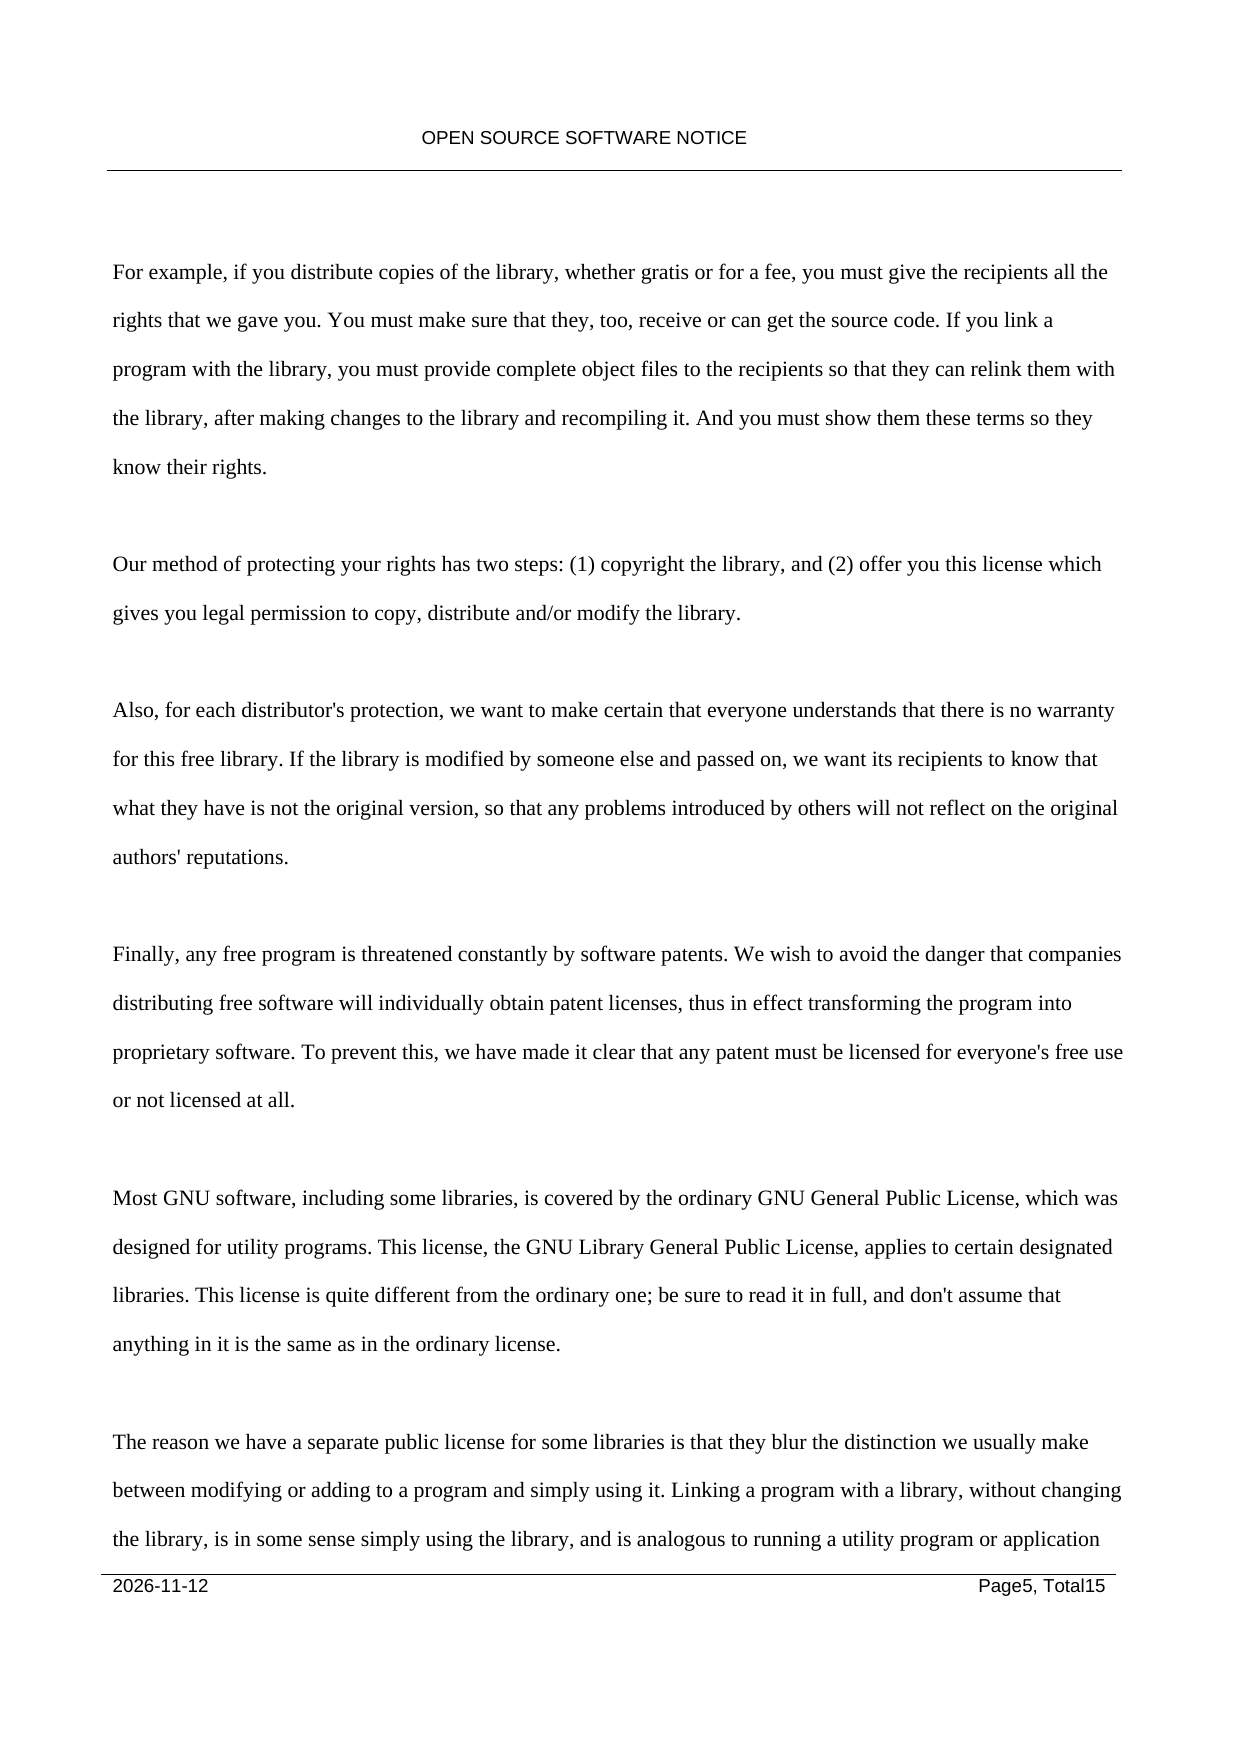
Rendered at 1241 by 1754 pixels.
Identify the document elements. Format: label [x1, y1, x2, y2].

text [112, 206, 1128, 1555]
